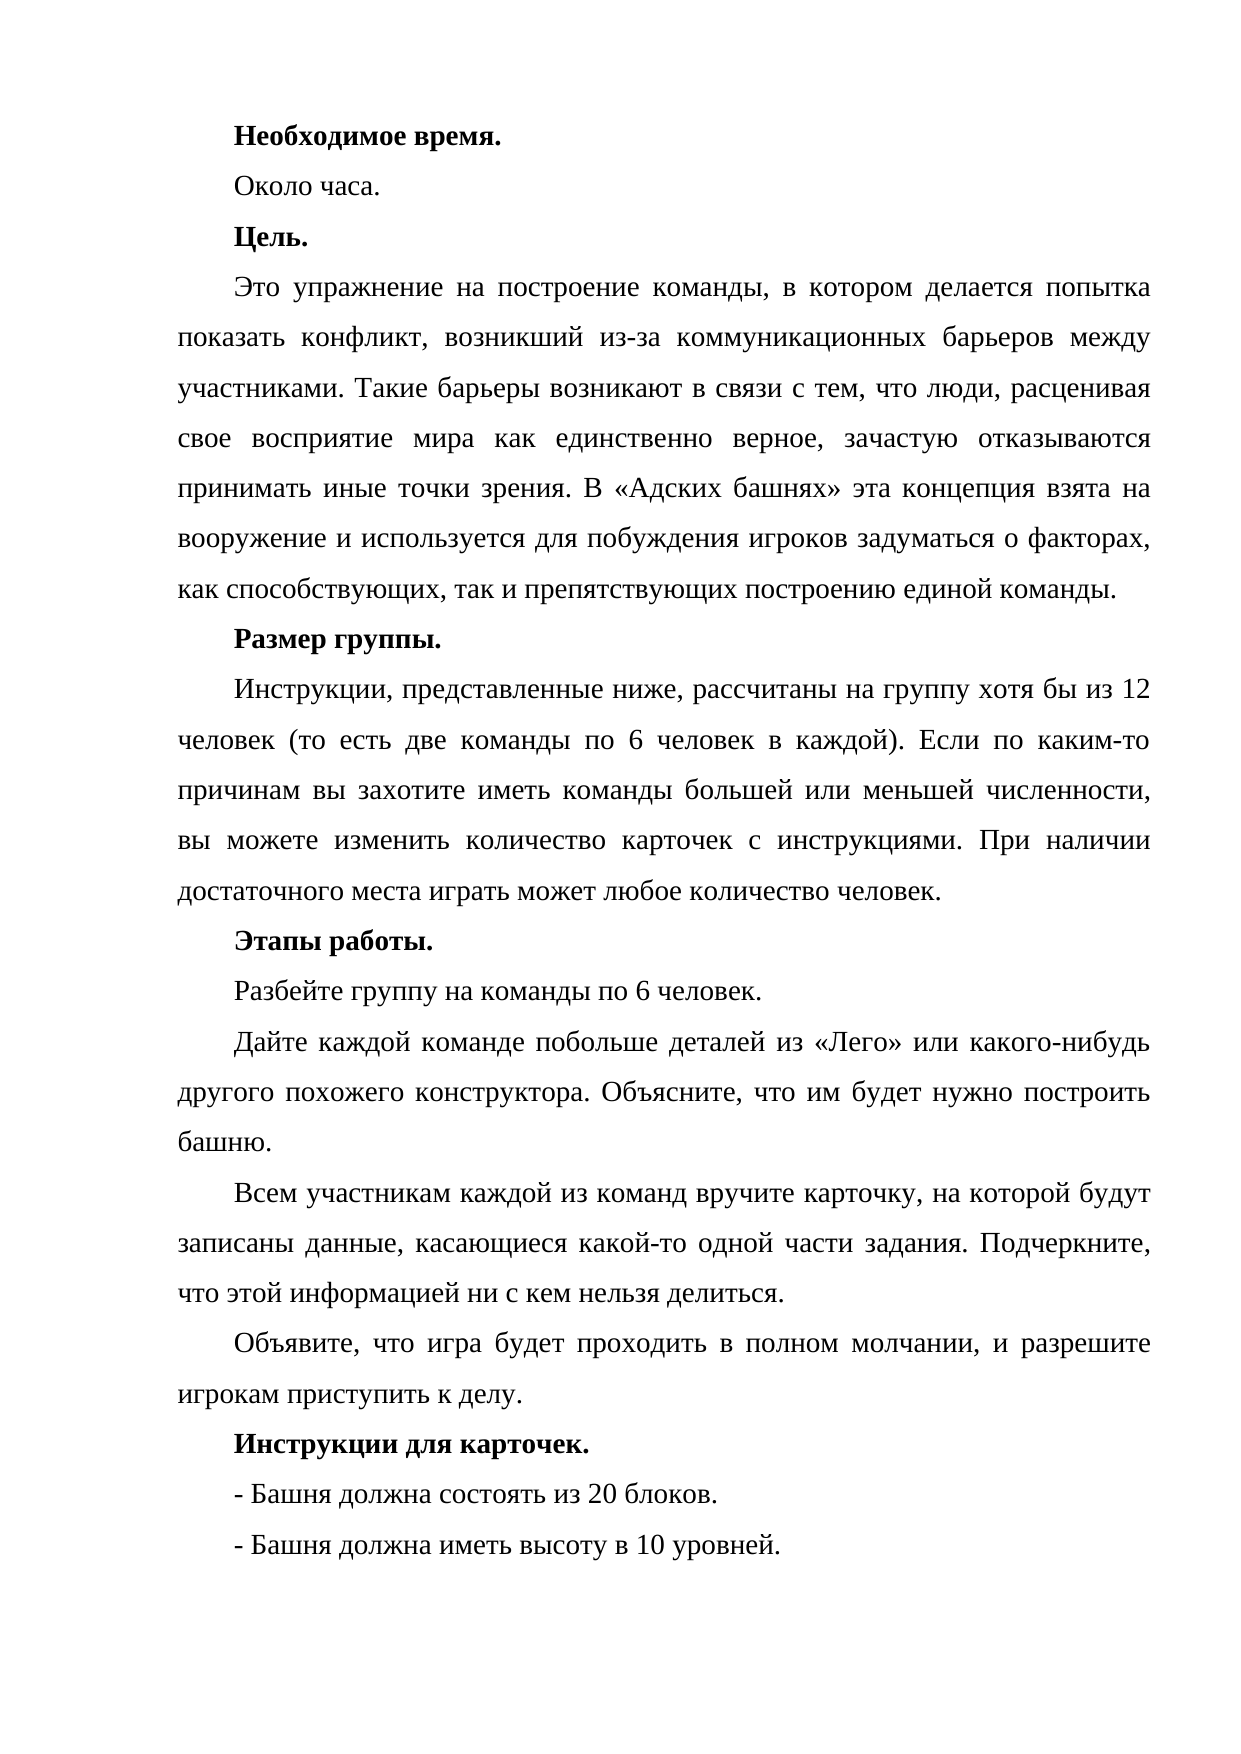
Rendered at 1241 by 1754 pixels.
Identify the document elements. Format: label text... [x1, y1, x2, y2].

text Инструкции для карточек. [177, 1426, 1152, 1460]
text Разбейте группу на команды по 6 человек. [177, 973, 1152, 1007]
text Этапы работы. [177, 923, 1152, 957]
text Это упражнение на построение команды, в котором делается попытка показать конфликт, возникший из-за коммуникационных барьеров между участниками. Такие барьеры возникают в связи с тем, что люди, расценивая свое восприятие мира как единственно верное, зачастую отказываются принимать иные точки зрения. В «Адских башнях» эта концепция взята на вооружение и используется для побуждения игроков задуматься о факторах, как способствующих, так и препятствующих построению единой команды. [177, 269, 1152, 604]
text Размер группы. [177, 621, 1152, 655]
text Необходимое время. [177, 118, 1152, 152]
text Дайте каждой команде побольше деталей из «Лего» или какого-нибудь другого похожего конструктора. Объясните, что им будет нужно построить башню. [177, 1024, 1152, 1158]
text Цель. [177, 219, 1152, 252]
text Около часа. [177, 168, 1152, 202]
text - Башня должна состоять из 20 блоков. [177, 1477, 1152, 1510]
text Инструкции, представленные ниже, рассчитаны на группу хотя бы из 12 человек (то есть две команды по 6 человек в каждой). Если по каким-то причинам вы захотите иметь команды большей или меньшей численности, вы можете изменить количество карточек с инструкциями. При наличии достаточного места играть может любое количество человек. [177, 672, 1152, 906]
text Всем участникам каждой из команд вручите карточку, на которой будут записаны данные, касающиеся какой-то одной части задания. Подчеркните, что этой информацией ни с кем нельзя делиться. [177, 1175, 1152, 1309]
text - Башня должна иметь высоту в 10 уровней. [177, 1527, 1152, 1560]
text Объявите, что игра будет проходить в полном молчании, и разрешите игрокам приступить к делу. [177, 1326, 1152, 1409]
